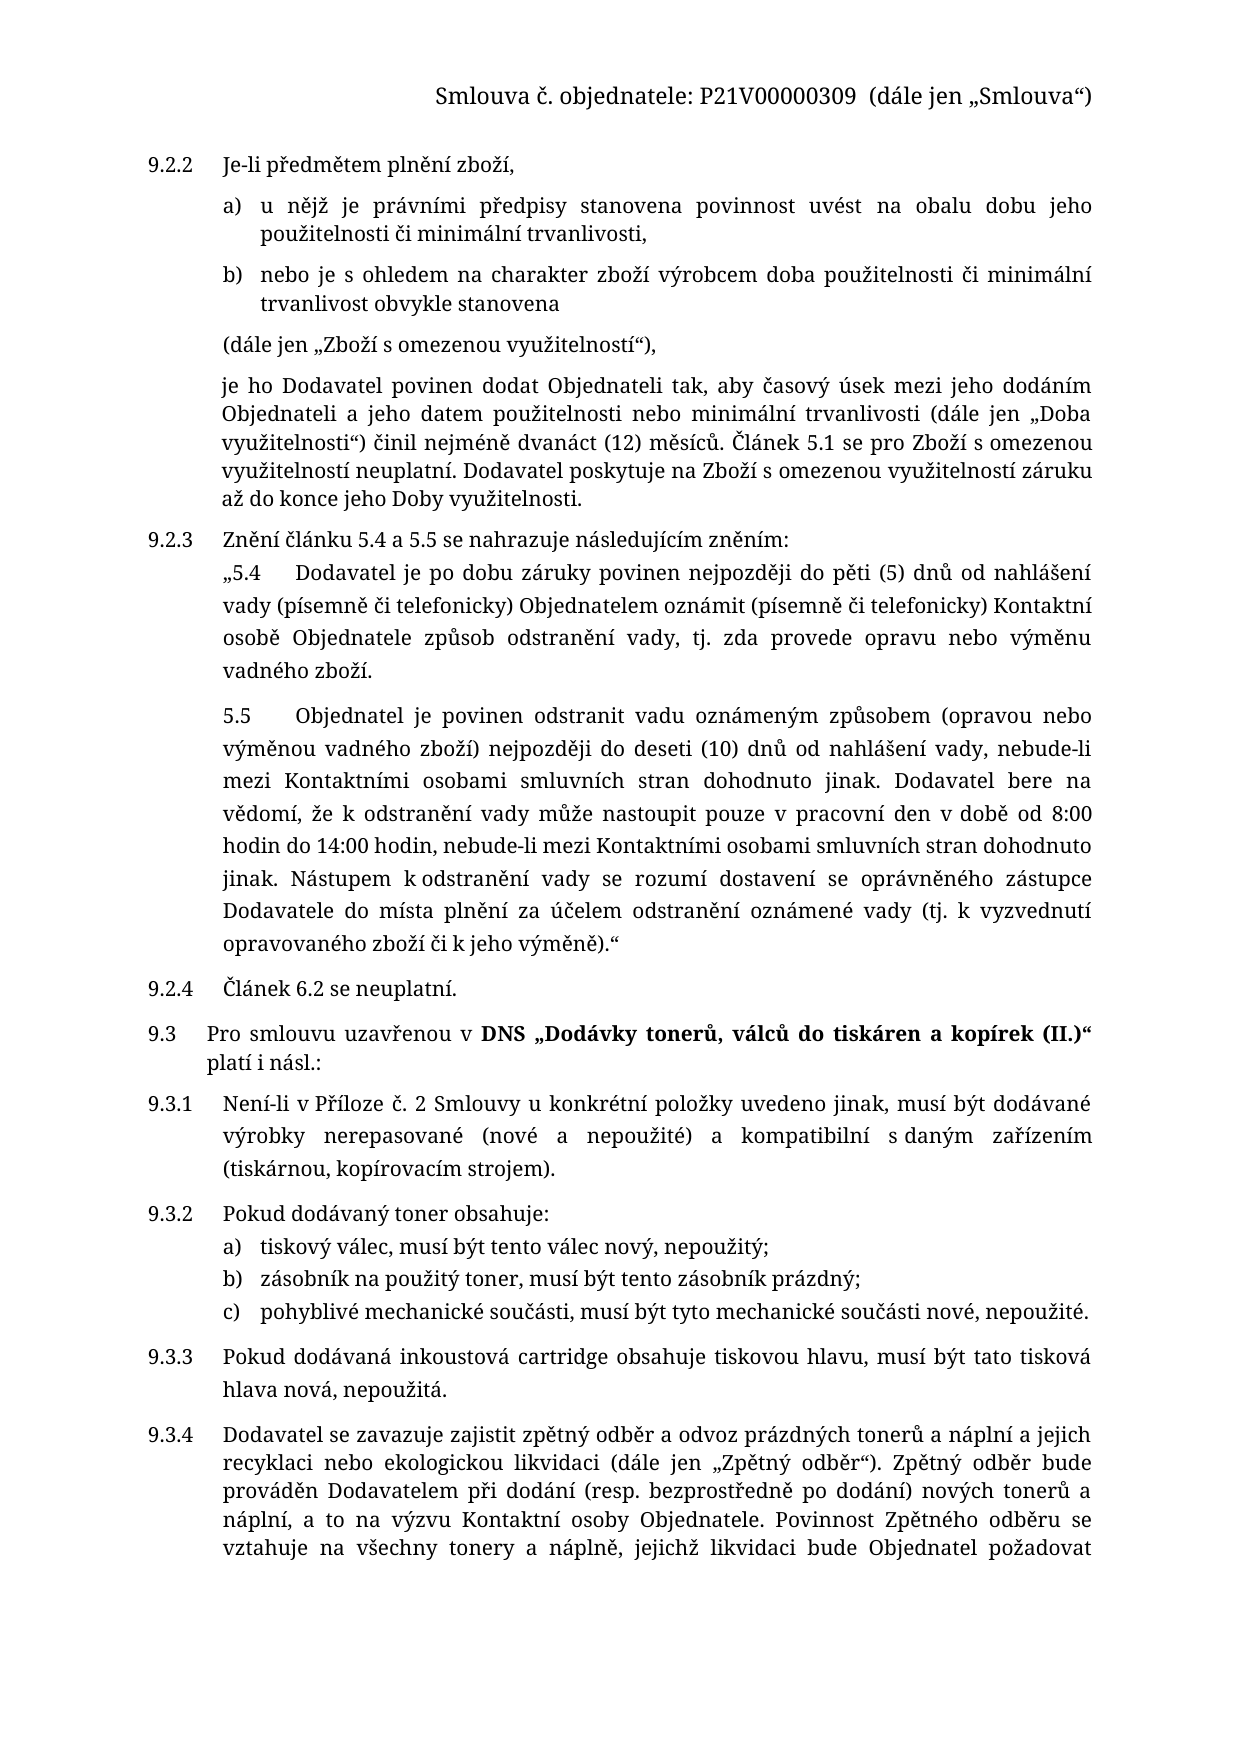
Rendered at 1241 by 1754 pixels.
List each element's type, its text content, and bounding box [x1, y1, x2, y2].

list 5.5 Objednatel je povinen odstranit vadu oznámeným způsobem (opravou nebo výměnou vadného zboží) nejpozději do deseti (10) dnů od nahlášení vady, nebude-li mezi Kontaktními osobami smluvních stran dohodnuto jinak. Dodavatel bere na vědomí, že k odstranění vady může nastoupit pouze v pracovní den v době od 8:00 hodin do 14:00 hodin, nebude-li mezi Kontaktními osobami smluvních stran dohodnuto jinak. Nástupem k odstranění vady se rozumí dostavení se oprávněného zástupce Dodavatele do místa plnění za účelem odstranění oznámené vady (tj. k vyzvednutí opravovaného zboží či k jeho výměně).“ [223, 701, 1093, 958]
list Pokud dodávaný toner obsahuje: [148, 1199, 1093, 1228]
list nebo je s ohledem na charakter zboží výrobcem doba použitelnosti či minimální trvanlivost obvykle stanovena [223, 261, 1093, 317]
list Znění článku 5.4 a 5.5 se nahrazuje následujícím zněním: [148, 526, 1093, 554]
list tiskový válec, musí být tento válec nový, nepoužitý; [223, 1232, 1093, 1260]
list Pro smlouvu uzavřenou v DNS „Dodávky tonerů, válců do tiskáren a kopírek (II.)“ platí i násl.: [148, 1019, 1093, 1076]
text (dále jen „Zboží s omezenou využitelností“), [223, 330, 1093, 358]
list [148, 1420, 1093, 1562]
list pohyblivé mechanické součásti, musí být tyto mechanické součásti nové, nepoužité. [223, 1297, 1093, 1325]
list Pokud dodávaná inkoustová cartridge obsahuje tiskovou hlavu, musí být tato tisková hlava nová, nepoužitá. [148, 1342, 1093, 1403]
list Článek 6.2 se neuplatní. [148, 974, 1093, 1003]
list Je-li předmětem plnění zboží, [148, 150, 1093, 179]
list u nějž je právními předpisy stanovena povinnost uvést na obalu dobu jeho použitelnosti či minimální trvanlivosti, [223, 191, 1093, 248]
list Není-li v Příloze č. 2 Smlouvy u konkrétní položky uvedeno jinak, musí být dodávané výrobky nerepasované (nové a nepoužité) a kompatibilní s daným zařízením (tiskárnou, kopírovacím strojem). [148, 1089, 1093, 1182]
text je ho Dodavatel povinen dodat Objednateli tak, aby časový úsek mezi jeho dodáním Objednateli a jeho datem použitelnosti nebo minimální trvanlivosti (dále jen „Doba využitelnosti“) činil nejméně dvanáct (12) měsíců. Článek 5.1 se pro Zboží s omezenou využitelností neuplatní. Dodavatel poskytuje na Zboží s omezenou využitelností záruku až do konce jeho Doby využitelnosti. [221, 371, 1093, 513]
list „5.4 Dodavatel je po dobu záruky povinen nejpozději do pěti (5) dnů od nahlášení vady (písemně či telefonicky) Objednatelem oznámit (písemně či telefonicky) Kontaktní osobě Objednatele způsob odstranění vady, tj. zda provede opravu nebo výměnu vadného zboží. [223, 558, 1093, 684]
list zásobník na použitý toner, musí být tento zásobník prázdný; [223, 1264, 1093, 1293]
